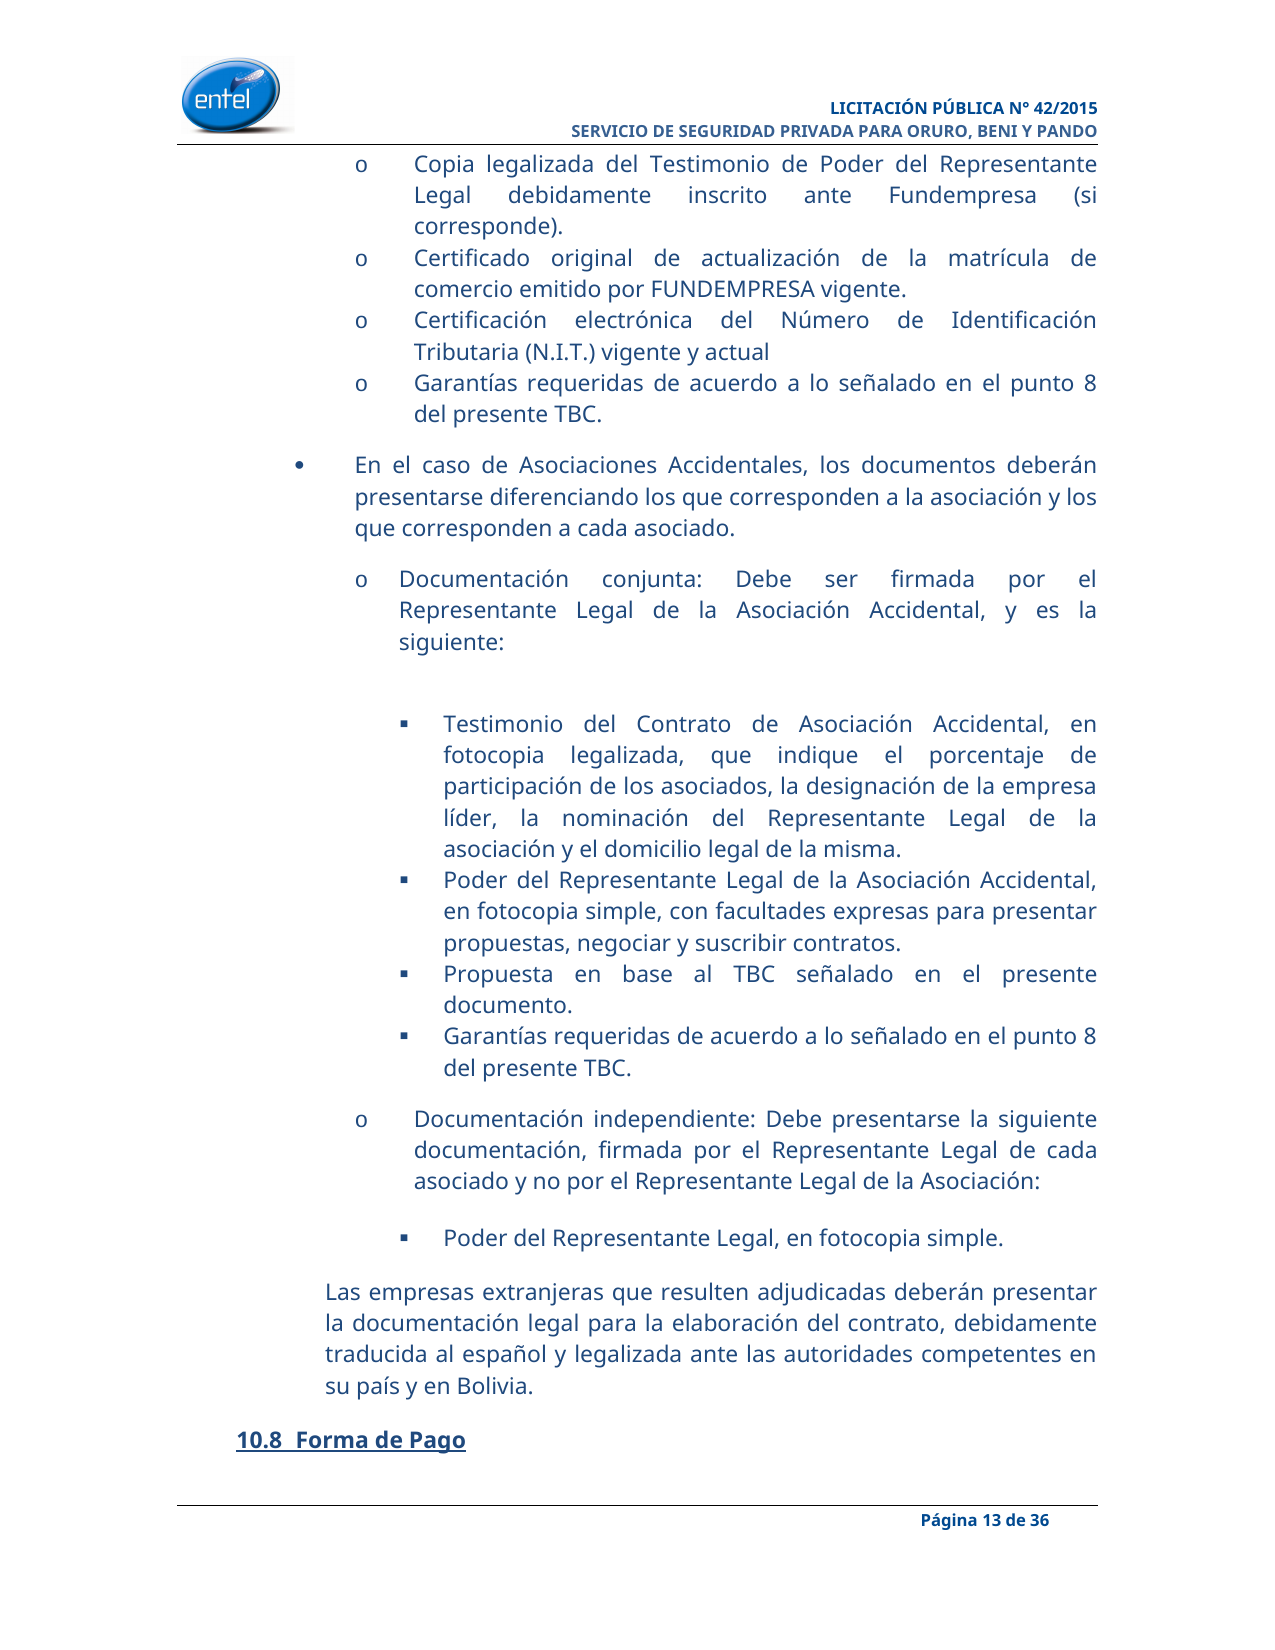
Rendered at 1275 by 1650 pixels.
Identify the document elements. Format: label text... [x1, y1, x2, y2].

picture [181, 56, 295, 134]
list Garantías requeridas de acuerdo a lo señalado en el punto 8 del presente TBC. [354, 367, 1098, 429]
list Poder del Representante Legal, en fotocopia simple. [399, 1222, 1098, 1253]
text Las empresas extranjeras que resulten adjudicadas deberán presentar la documentación legal para la elaboración del contrato, debidamente traducida al español y legalizada ante las autoridades competentes en su país y en Bolivia. [325, 1276, 1098, 1401]
list Poder del Representante Legal de la Asociación Accidental, en fotocopia simple, con facultades expresas para presentar propuestas, negociar y suscribir contratos. [399, 864, 1098, 958]
list Certificación electrónica del Número de Identificación Tributaria (N.I.T.) vigente y actual [354, 304, 1098, 367]
list Testimonio del Contrato de Asociación Accidental, en fotocopia legalizada, que indique el porcentaje de participación de los asociados, la designación de la empresa líder, la nominación del Representante Legal de la asociación y el domicilio legal de la misma. [399, 708, 1098, 864]
list Certificado original de actualización de la matrícula de comercio emitido por FUNDEMPRESA vigente. [354, 241, 1098, 304]
list En el caso de Asociaciones Accidentales, los documentos deberán presentarse diferenciando los que corresponden a la asociación y los que corresponden a cada asociado. [295, 449, 1098, 543]
list Documentación independiente: Debe presentarse la siguiente documentación, firmada por el Representante Legal de cada asociado y no por el Representante Legal de la Asociación: [354, 1103, 1098, 1196]
list Garantías requeridas de acuerdo a lo señalado en el punto 8 del presente TBC. [399, 1020, 1098, 1083]
list Propuesta en base al TBC señalado en el presente documento. [399, 958, 1098, 1020]
list Copia legalizada del Testimonio de Poder del Representante Legal debidamente inscrito ante Fundempresa (si corresponde). [354, 148, 1098, 241]
list Forma de Pago [236, 1424, 1098, 1455]
list Documentación conjunta: Debe ser firmada por el Representante Legal de la Asociación Accidental, y es la siguiente: [354, 563, 1098, 657]
